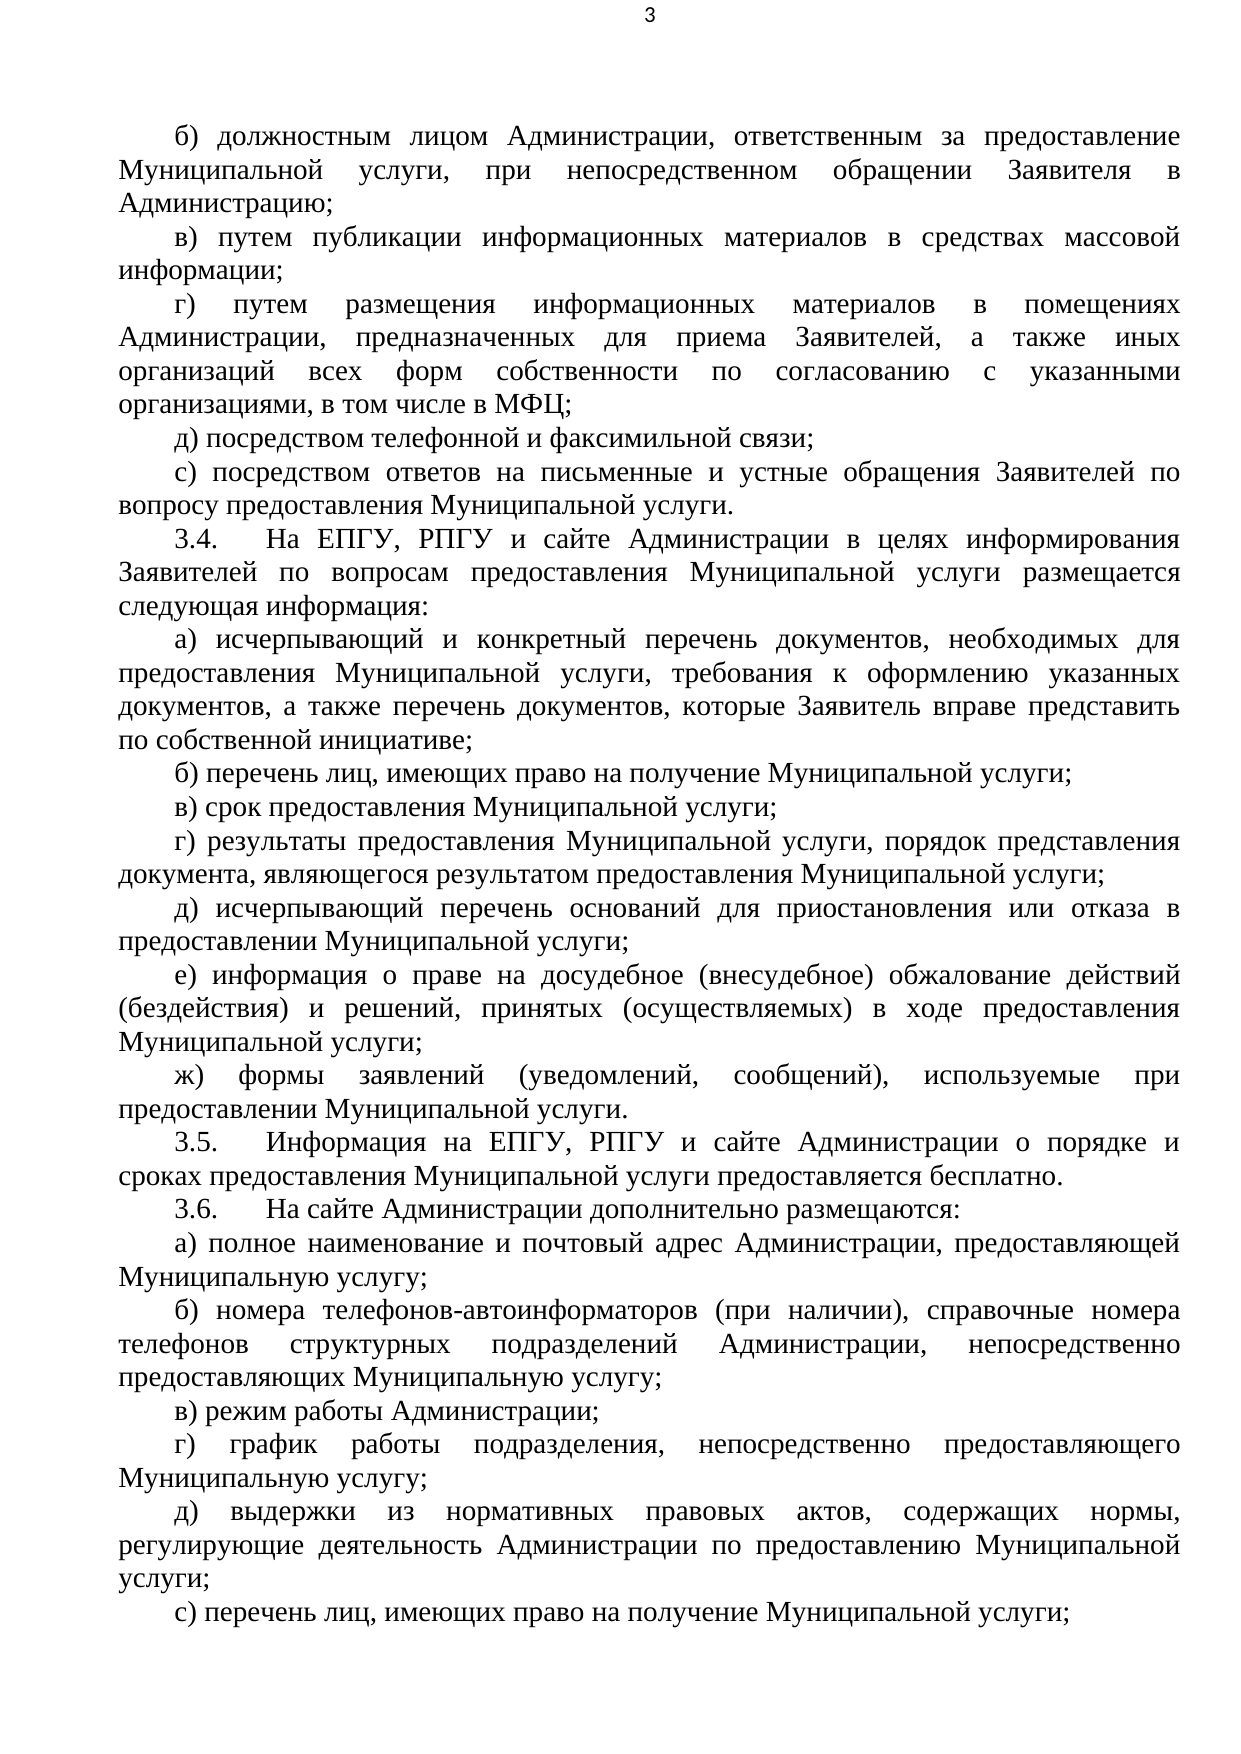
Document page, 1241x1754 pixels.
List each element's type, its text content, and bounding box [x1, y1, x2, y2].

text с) перечень лиц, имеющих право на получение Муниципальной услуги; [118, 1594, 1181, 1628]
text 3.4. На ЕПГУ, РПГУ и сайте Администрации в целях информирования Заявителей по вопросам предоставления Муниципальной услуги размещается следующая информация: [118, 521, 1181, 621]
text г) график работы подразделения, непосредственно предоставляющего Муниципальную услугу; [118, 1426, 1181, 1493]
text с) посредством ответов на письменные и устные обращения Заявителей по вопросу предоставления Муниципальной услуги. [118, 454, 1181, 521]
text е) информация о праве на досудебное (внесудебное) обжалование действий (бездействия) и решений, принятых (осуществляемых) в ходе предоставления Муниципальной услуги; [118, 957, 1181, 1057]
text а) полное наименование и почтовый адрес Администрации, предоставляющей Муниципальную услугу; [118, 1225, 1181, 1292]
text в) путем публикации информационных материалов в средствах массовой информации; [118, 219, 1181, 286]
text г) путем размещения информационных материалов в помещениях Администрации, предназначенных для приема Заявителей, а также иных организаций всех форм собственности по согласованию с указанными организациями, в том числе в МФЦ; [118, 286, 1181, 420]
text 3.5. Информация на ЕПГУ, РПГУ и сайте Администрации о порядке и сроках предоставления Муниципальной услуги предоставляется бесплатно. [118, 1124, 1181, 1192]
text б) должностным лицом Администрации, ответственным за предоставление Муниципальной услуги, при непосредственном обращении Заявителя в Администрацию; [118, 118, 1181, 219]
text 3.6. На сайте Администрации дополнительно размещаются: [118, 1192, 1181, 1225]
text в) режим работы Администрации; [118, 1393, 1181, 1426]
text д) исчерпывающий перечень оснований для приостановления или отказа в предоставлении Муниципальной услуги; [118, 890, 1181, 957]
text б) номера телефонов-автоинформаторов (при наличии), справочные номера телефонов структурных подразделений Администрации, непосредственно предоставляющих Муниципальную услугу; [118, 1292, 1181, 1393]
text ж) формы заявлений (уведомлений, сообщений), используемые при предоставлении Муниципальной услуги. [118, 1057, 1181, 1124]
text д) выдержки из нормативных правовых актов, содержащих нормы, регулирующие деятельность Администрации по предоставлению Муниципальной услуги; [118, 1493, 1181, 1594]
text д) посредством телефонной и факсимильной связи; [118, 420, 1181, 454]
text г) результаты предоставления Муниципальной услуги, порядок представления документа, являющегося результатом предоставления Муниципальной услуги; [118, 823, 1181, 890]
text б) перечень лиц, имеющих право на получение Муниципальной услуги; [118, 756, 1181, 789]
text в) срок предоставления Муниципальной услуги; [118, 789, 1181, 823]
text а) исчерпывающий и конкретный перечень документов, необходимых для предоставления Муниципальной услуги, требования к оформлению указанных документов, а также перечень документов, которые Заявитель вправе представить по собственной инициативе; [118, 621, 1181, 756]
